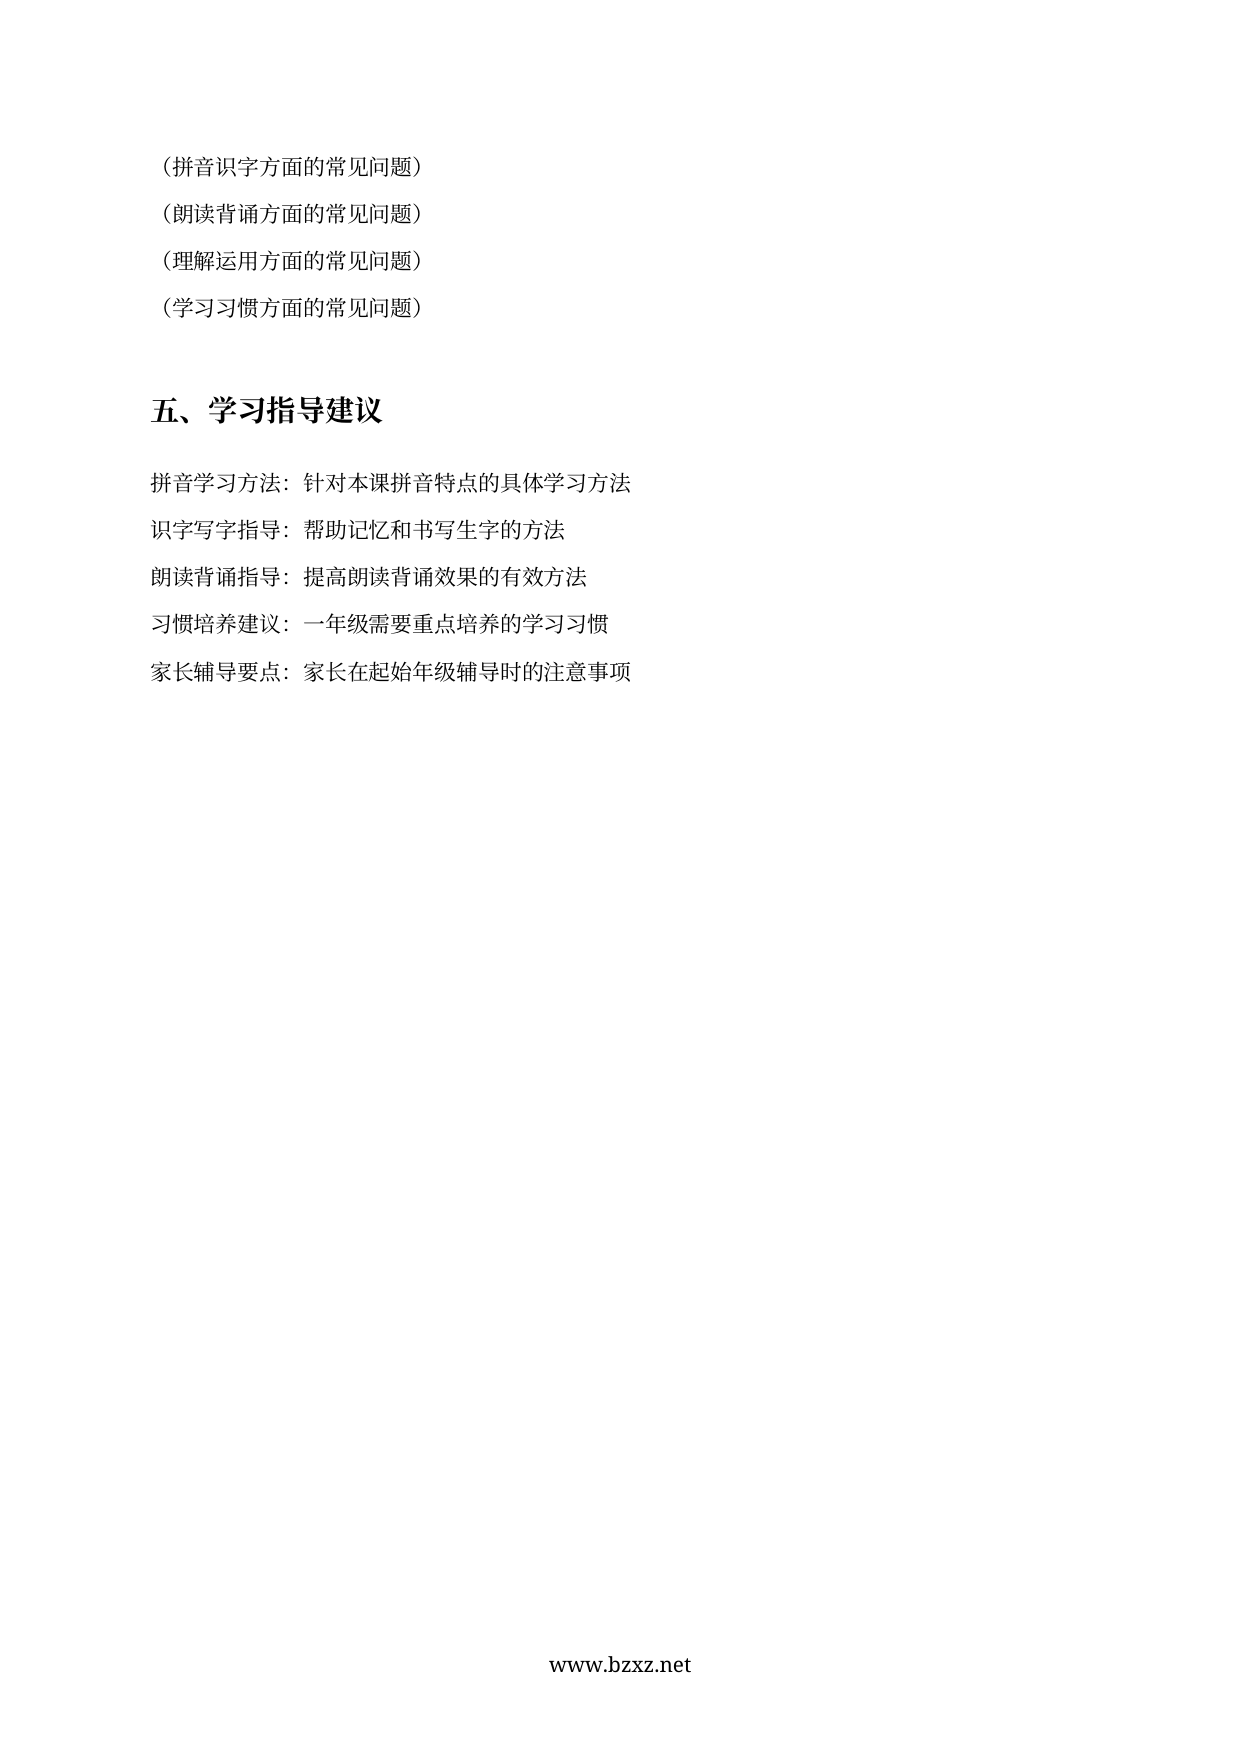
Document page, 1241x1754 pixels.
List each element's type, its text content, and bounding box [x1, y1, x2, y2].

text 拼音学习方法：针对本课拼音特点的具体学习方法 [150, 466, 1090, 497]
text 识字写字指导：帮助记忆和书写生字的方法 [150, 513, 1090, 545]
subtitle 五、学习指导建议 [150, 388, 1090, 429]
text （学习习惯方面的常见问题） [150, 292, 1090, 323]
text 家长辅导要点：家长在起始年级辅导时的注意事项 [150, 655, 1090, 686]
text 习惯培养建议：一年级需要重点培养的学习习惯 [150, 608, 1090, 639]
text （拼音识字方面的常见问题） [150, 150, 1090, 181]
text （朗读背诵方面的常见问题） [150, 197, 1090, 229]
text （理解运用方面的常见问题） [150, 244, 1090, 276]
text 朗读背诵指导：提高朗读背诵效果的有效方法 [150, 560, 1090, 592]
